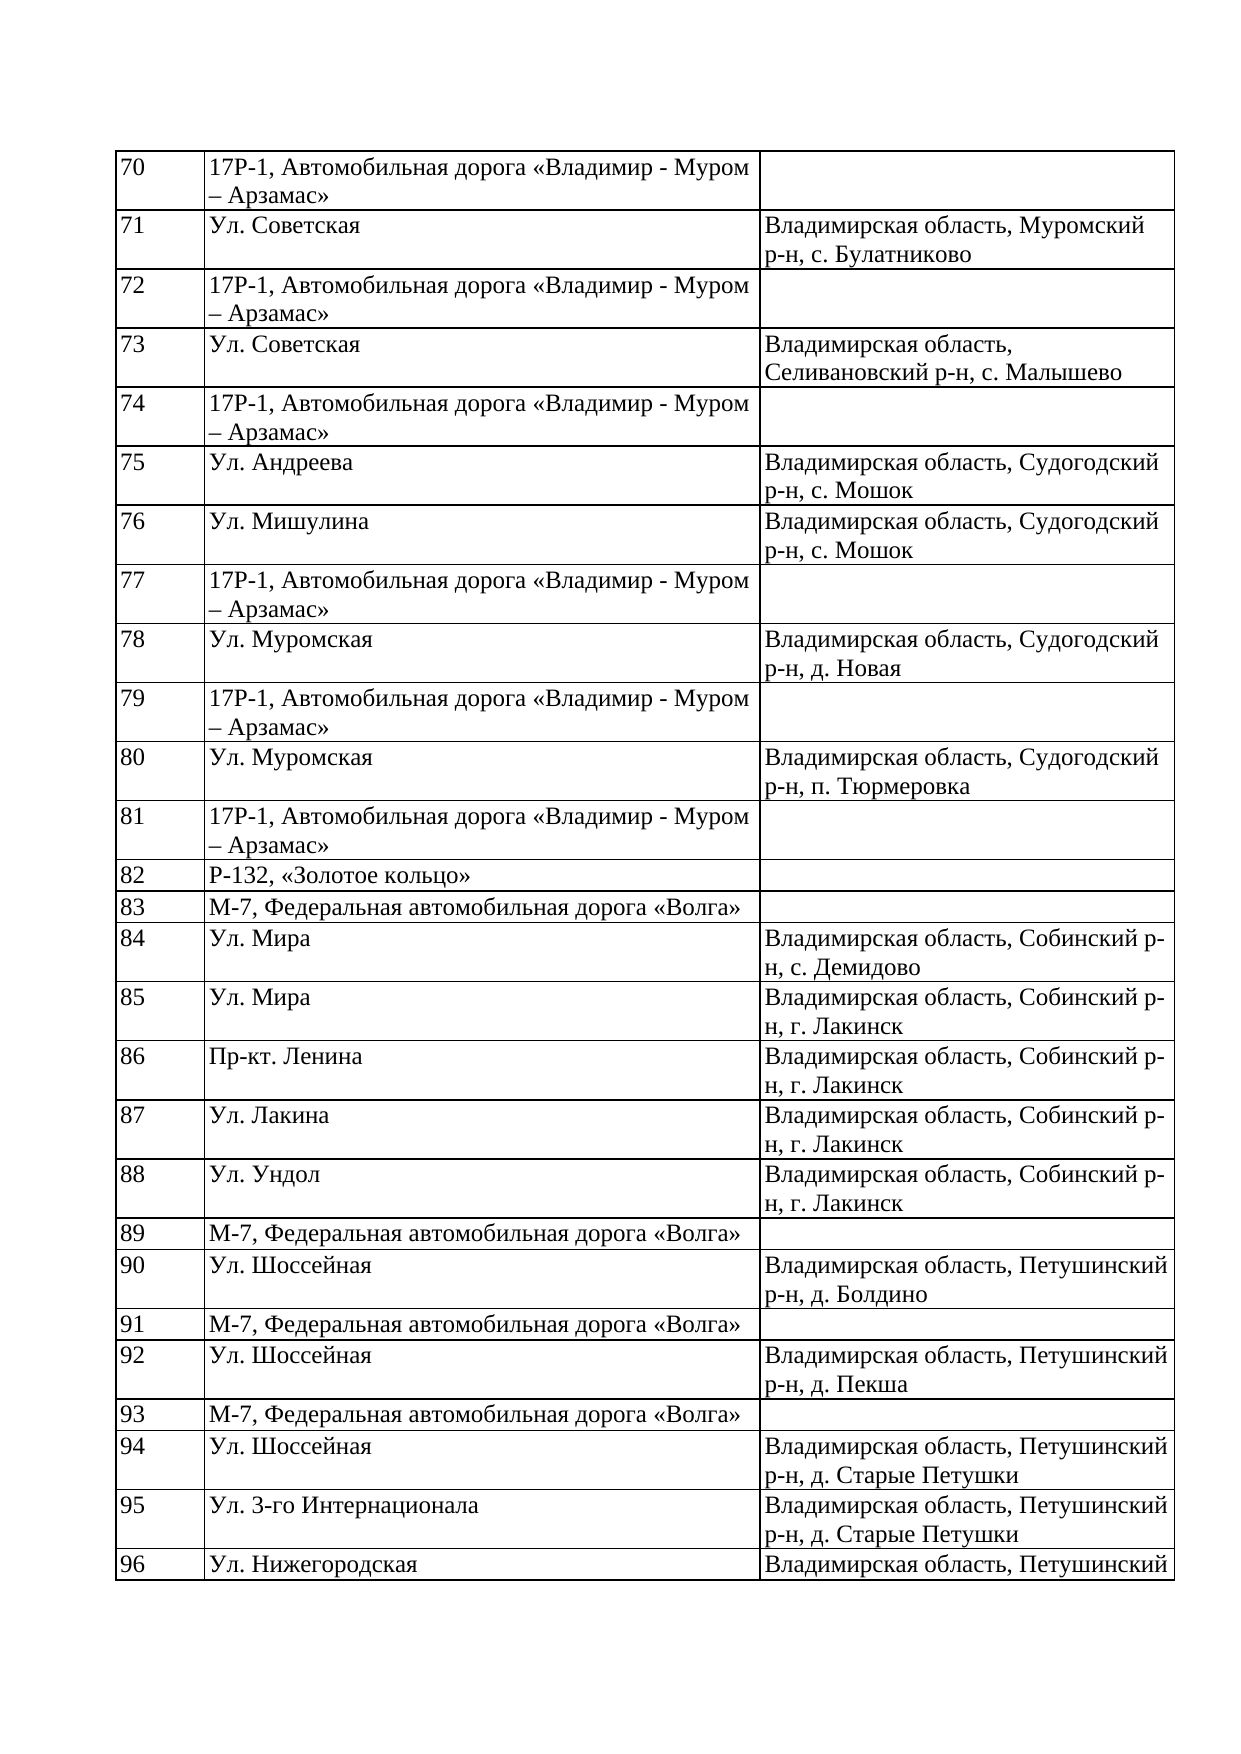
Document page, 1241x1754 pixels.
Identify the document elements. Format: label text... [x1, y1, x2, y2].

table_cell М-7, Федеральная автомобильная дорога «Волга» [205, 892, 759, 922]
table_cell 72 [117, 270, 204, 327]
table_cell 76 [117, 506, 204, 563]
table_cell 70 [117, 152, 204, 209]
table_cell Владимирская область, Судогодский р-н, п. Тюрмеровка [761, 742, 1174, 800]
table_cell [761, 152, 1174, 209]
table_cell Владимирская область, Петушинский р-н, д. Старые Петушки [761, 1431, 1174, 1488]
table_cell Ул. Советская [205, 211, 759, 268]
table_cell [761, 565, 1174, 622]
table_cell Ул. Мира [205, 982, 759, 1040]
table_cell Владимирская область, Селивановский р-н, с. Малышево [761, 329, 1174, 386]
table_cell Ул. Лакина [205, 1101, 759, 1158]
table_cell 84 [117, 923, 204, 981]
table_cell 94 [117, 1431, 204, 1488]
table_cell 78 [117, 624, 204, 682]
table_cell Ул. Нижегородская [205, 1549, 759, 1579]
table_cell Ул. Советская [205, 329, 759, 386]
table_cell Владимирская область, Собинский р-н, г. Лакинск [761, 982, 1174, 1040]
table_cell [761, 1549, 1174, 1579]
table_cell Владимирская область, Судогодский р-н, с. Мошок [761, 506, 1174, 563]
table_cell 85 [117, 982, 204, 1040]
table_cell [761, 1400, 1174, 1429]
table_cell 93 [117, 1400, 204, 1429]
table_cell [761, 270, 1174, 327]
table_cell 17Р-1, Автомобильная дорога «Владимир - Муром – Арзамас» [205, 683, 759, 741]
table_cell М-7, Федеральная автомобильная дорога «Волга» [205, 1219, 759, 1248]
table_cell Ул. Шоссейная [205, 1250, 759, 1307]
table_cell 86 [117, 1041, 204, 1099]
table_cell [761, 1309, 1174, 1339]
table_cell 95 [117, 1490, 204, 1548]
table_cell Владимирская область, Собинский р-н, с. Демидово [761, 923, 1174, 981]
table_cell [761, 892, 1174, 922]
table_cell Владимирская область, Муромский р-н, с. Булатниково [761, 211, 1174, 268]
table_cell [761, 683, 1174, 741]
table_cell Ул. Ундол [205, 1160, 759, 1217]
table_cell 75 [117, 447, 204, 504]
table_cell 92 [117, 1341, 204, 1398]
table_cell Владимирская область, Судогодский р-н, с. Мошок [761, 447, 1174, 504]
table_cell 96 [117, 1549, 204, 1579]
table_cell Владимирская область, Собинский р-н, г. Лакинск [761, 1041, 1174, 1099]
table_cell Пр-кт. Ленина [205, 1041, 759, 1099]
table_cell М-7, Федеральная автомобильная дорога «Волга» [205, 1400, 759, 1429]
table_cell 80 [117, 742, 204, 800]
table_cell Ул. Шоссейная [205, 1341, 759, 1398]
table_cell [761, 860, 1174, 890]
table_cell Ул. Муромская [205, 624, 759, 682]
table_cell Владимирская область, Собинский р-н, г. Лакинск [761, 1160, 1174, 1217]
table_cell 17Р-1, Автомобильная дорога «Владимир - Муром – Арзамас» [205, 801, 759, 859]
table_cell 74 [117, 388, 204, 445]
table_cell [205, 270, 759, 327]
table_cell [761, 388, 1174, 445]
table_cell 81 [117, 801, 204, 859]
table_cell 88 [117, 1160, 204, 1217]
table_cell [761, 1219, 1174, 1248]
table_cell 89 [117, 1219, 204, 1248]
table_cell 79 [117, 683, 204, 741]
table_cell 71 [117, 211, 204, 268]
table_cell Р-132, «Золотое кольцо» [205, 860, 759, 890]
table_cell Ул. Мира [205, 923, 759, 981]
table_cell 91 [117, 1309, 204, 1339]
table_cell [761, 801, 1174, 859]
table_cell Ул. 3-го Интернационала [205, 1490, 759, 1548]
table_cell 82 [117, 860, 204, 890]
table_cell 87 [117, 1101, 204, 1158]
table_cell М-7, Федеральная автомобильная дорога «Волга» [205, 1309, 759, 1339]
table_cell Ул. Андреева [205, 447, 759, 504]
table_cell 17Р-1, Автомобильная дорога «Владимир - Муром – Арзамас» [205, 565, 759, 622]
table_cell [761, 1490, 1174, 1548]
table_cell Ул. Муромская [205, 742, 759, 800]
table_cell Владимирская область, Петушинский р-н, д. Болдино [761, 1250, 1174, 1307]
table_cell 83 [117, 892, 204, 922]
table_cell Владимирская область, Петушинский р-н, д. Пекша [761, 1341, 1174, 1398]
table_cell Владимирская область, Собинский р-н, г. Лакинск [761, 1101, 1174, 1158]
table_cell Владимирская область, Судогодский р-н, д. Новая [761, 624, 1174, 682]
table_cell 90 [117, 1250, 204, 1307]
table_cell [205, 152, 759, 209]
table_cell 17Р-1, Автомобильная дорога «Владимир - Муром – Арзамас» [205, 388, 759, 445]
table_cell 77 [117, 565, 204, 622]
table_cell Ул. Мишулина [205, 506, 759, 563]
table_cell 73 [117, 329, 204, 386]
table_cell Ул. Шоссейная [205, 1431, 759, 1488]
